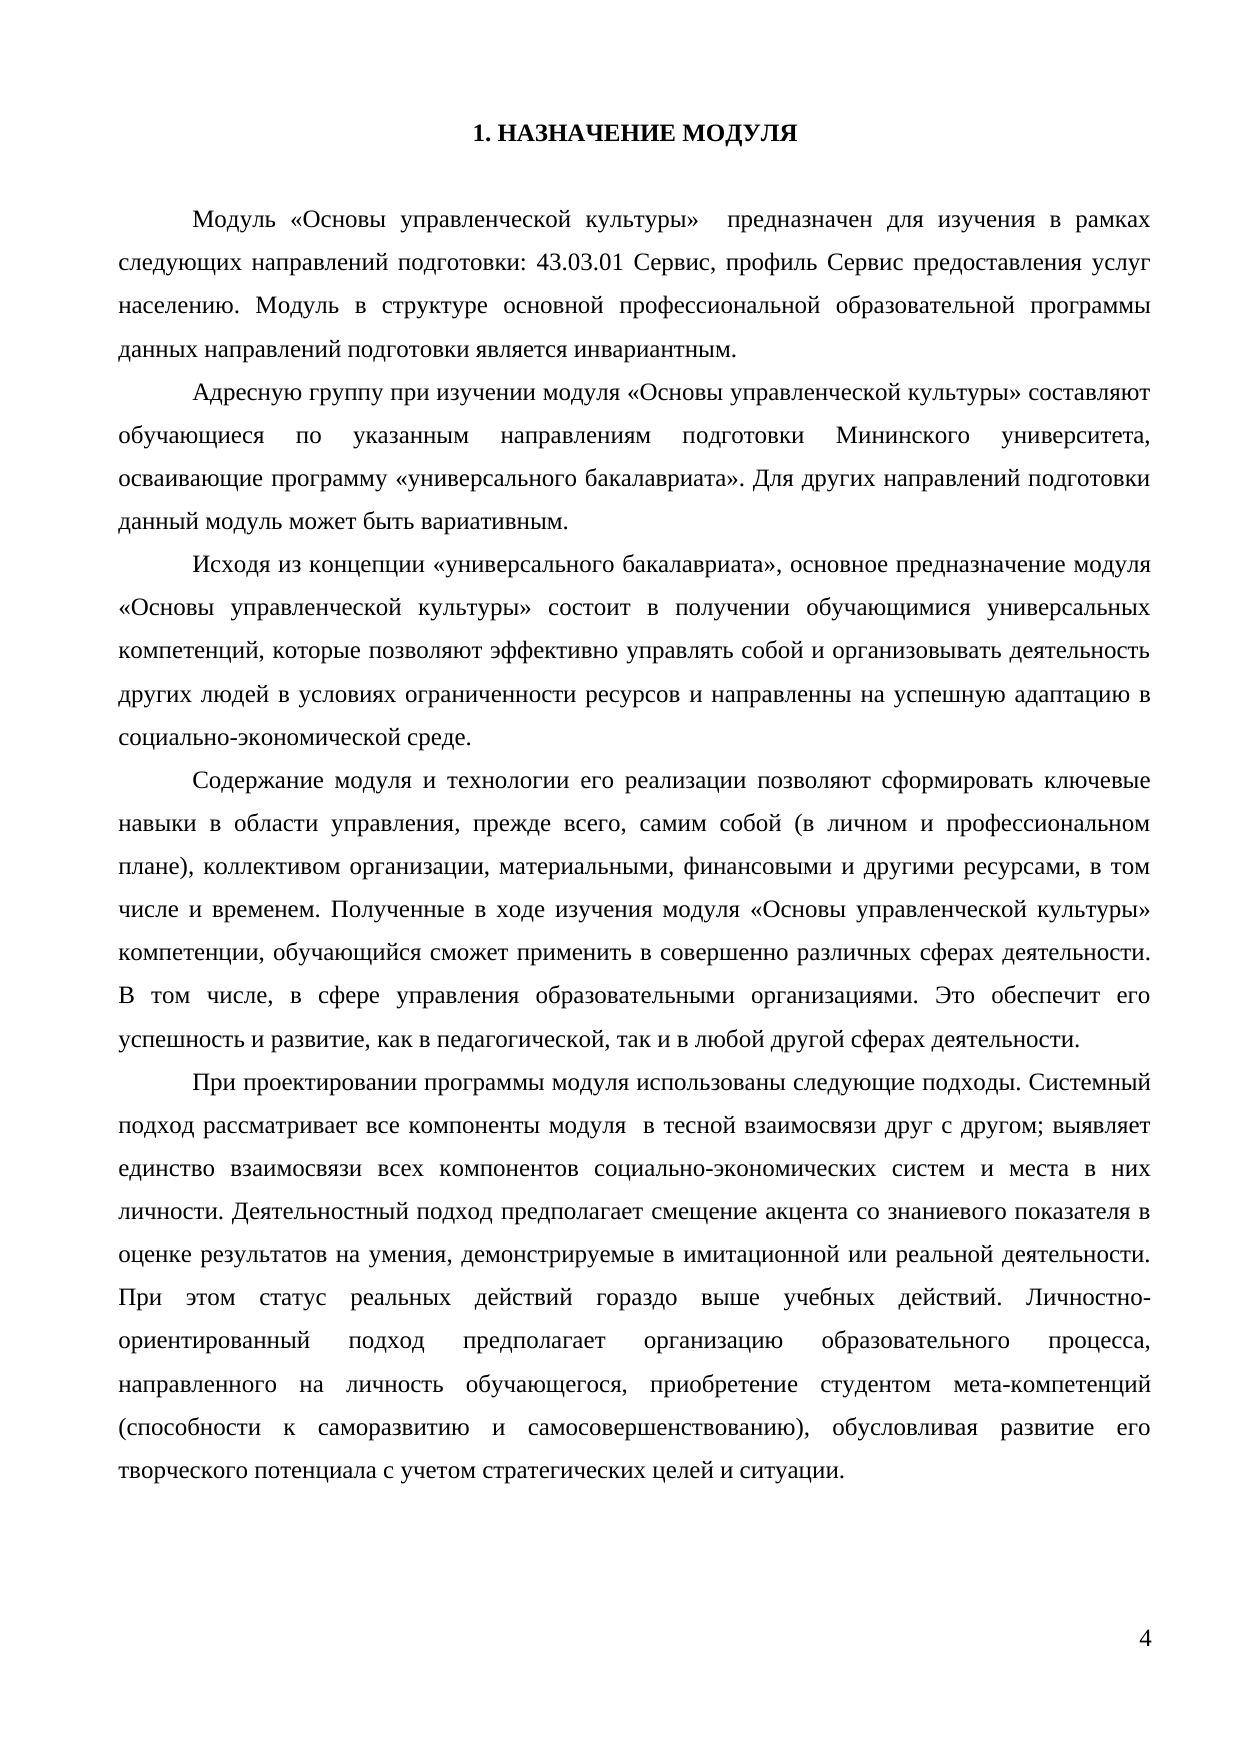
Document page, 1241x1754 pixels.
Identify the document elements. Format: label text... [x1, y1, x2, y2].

text При проектировании программы модуля использованы следующие подходы. Системный подход рассматривает все компоненты модуля в тесной взаимосвязи друг с другом; выявляет единство взаимосвязи всех компонентов социально-экономических систем и места в них личности. Деятельностный подход предполагает смещение акцента со знаниевого показателя в оценке результатов на умения, демонстрируемые в имитационной или реальной деятельности. При этом статус реальных действий гораздо выше учебных действий. Личностно-ориентированный подход предполагает организацию образовательного процесса, направленного на личность обучающегося, приобретение студентом мета-компетенций (способности к саморазвитию и самосовершенствованию), обусловливая развитие его творческого потенциала с учетом стратегических целей и ситуации. [118, 1067, 1152, 1484]
text Содержание модуля и технологии его реализации позволяют сформировать ключевые навыки в области управления, прежде всего, самим собой (в личном и профессиональном плане), коллективом организации, материальными, финансовыми и другими ресурсами, в том числе и временем. Полученные в ходе изучения модуля «Основы управленческой культуры» компетенции, обучающийся сможет применить в совершенно различных сферах деятельности. В том числе, в сфере управления образовательными организациями. Это обеспечит его успешность и развитие, как в педагогической, так и в любой другой сферах деятельности. [118, 765, 1152, 1052]
text 1. назначение модуля [118, 118, 1152, 147]
text Исходя из концепции «универсального бакалавриата», основное предназначение модуля «Основы управленческой культуры» состоит в получении обучающимися универсальных компетенций, которые позволяют эффективно управлять собой и организовывать деятельность других людей в условиях ограниченности ресурсов и направленны на успешную адаптацию в социально-экономической среде. [118, 549, 1152, 751]
text Адресную группу при изучении модуля «Основы управленческой культуры» составляют обучающиеся по указанным направлениям подготовки Мининского университета, осваивающие программу «универсального бакалавриата». Для других направлений подготовки данный модуль может быть вариативным. [118, 377, 1152, 535]
text Модуль «Основы управленческой культуры» предназначен для изучения в рамках следующих направлений подготовки: 43.03.01 Сервис, профиль Сервис предоставления услуг населению. Модуль в структуре основной профессиональной образовательной программы данных направлений подготовки является инвариантным. [118, 204, 1152, 362]
